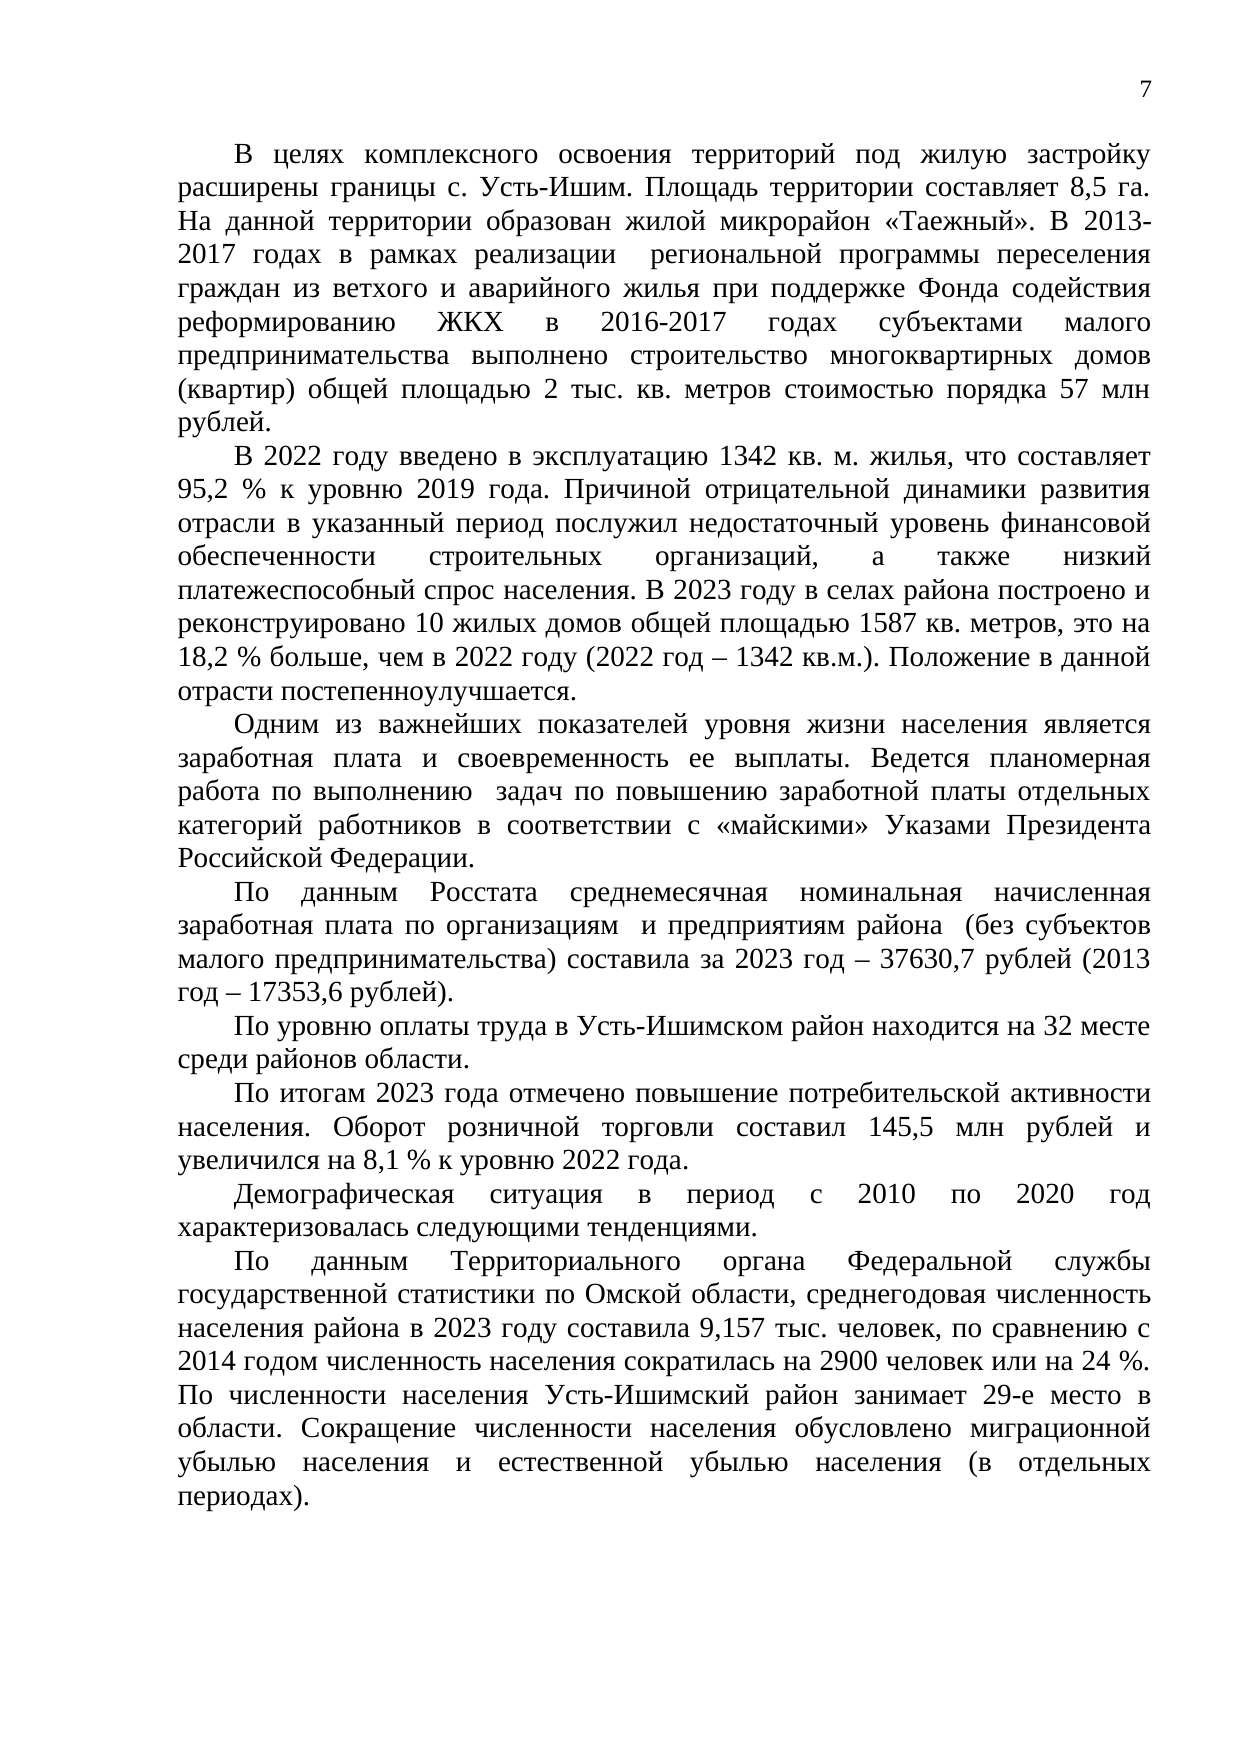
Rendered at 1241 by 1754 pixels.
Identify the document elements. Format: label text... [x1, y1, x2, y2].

text По данным Росстата среднемесячная номинальная начисленная заработная плата по организациям и предприятиям района (без субъектов малого предпринимательства) составила за 2023 год – 37630,7 рублей (2013 год – 17353,6 рублей). [177, 874, 1152, 1008]
text По уровню оплаты труда в Усть-Ишимском район находится на 32 месте среди районов области. [177, 1008, 1152, 1075]
text По итогам 2023 года отмечено повышение потребительской активности населения. Оборот розничной торговли составил 145,5 млн рублей и увеличился на 8,1 % к уровню 2022 года. [177, 1075, 1152, 1176]
text По данным Территориального органа Федеральной службы государственной статистики по Омской области, среднегодовая численность населения района в 2023 году составила 9,157 тыс. человек, по сравнению с 2014 годом численность населения сократилась на 2900 человек или на 24 %. По численности населения Усть-Ишимский район занимает 29-е место в области. Сокращение численности населения обусловлено миграционной убылью населения и естественной убылью населения (в отдельных периодах). [177, 1243, 1152, 1511]
text Одним из важнейших показателей уровня жизни населения является заработная плата и своевременность ее выплаты. Ведется планомерная работа по выполнению задач по повышению заработной платы отдельных категорий работников в соответствии с «майскими» Указами Президента Российской Федерации. [177, 706, 1152, 874]
text В целях комплексного освоения территорий под жилую застройку расширены границы с. Усть-Ишим. Площадь территории составляет 8,5 га. На данной территории образован жилой микрорайон «Таежный». В 2013-2017 годах в рамках реализации региональной программы переселения граждан из ветхого и аварийного жилья при поддержке Фонда содействия реформированию ЖКХ в 2016-2017 годах субъектами малого предпринимательства выполнено строительство многоквартирных домов (квартир) общей площадью 2 тыс. кв. метров стоимостью порядка 57 млн рублей. [177, 136, 1152, 438]
text Демографическая ситуация в период с 2010 по 2020 год характеризовалась следующими тенденциями. [177, 1176, 1152, 1243]
text В 2022 году введено в эксплуатацию 1342 кв. м. жилья, что составляет 95,2 % к уровню 2019 года. Причиной отрицательной динамики развития отрасли в указанный период послужил недостаточный уровень финансовой обеспеченности строительных организаций, а также низкий платежеспособный спрос населения. В 2023 году в селах района построено и реконструировано 10 жилых домов общей площадью 1587 кв. метров, это на 18,2 % больше, чем в 2022 году (2022 год – 1342 кв.м.). Положение в данной отрасти постепенноулучшается. [177, 438, 1152, 706]
